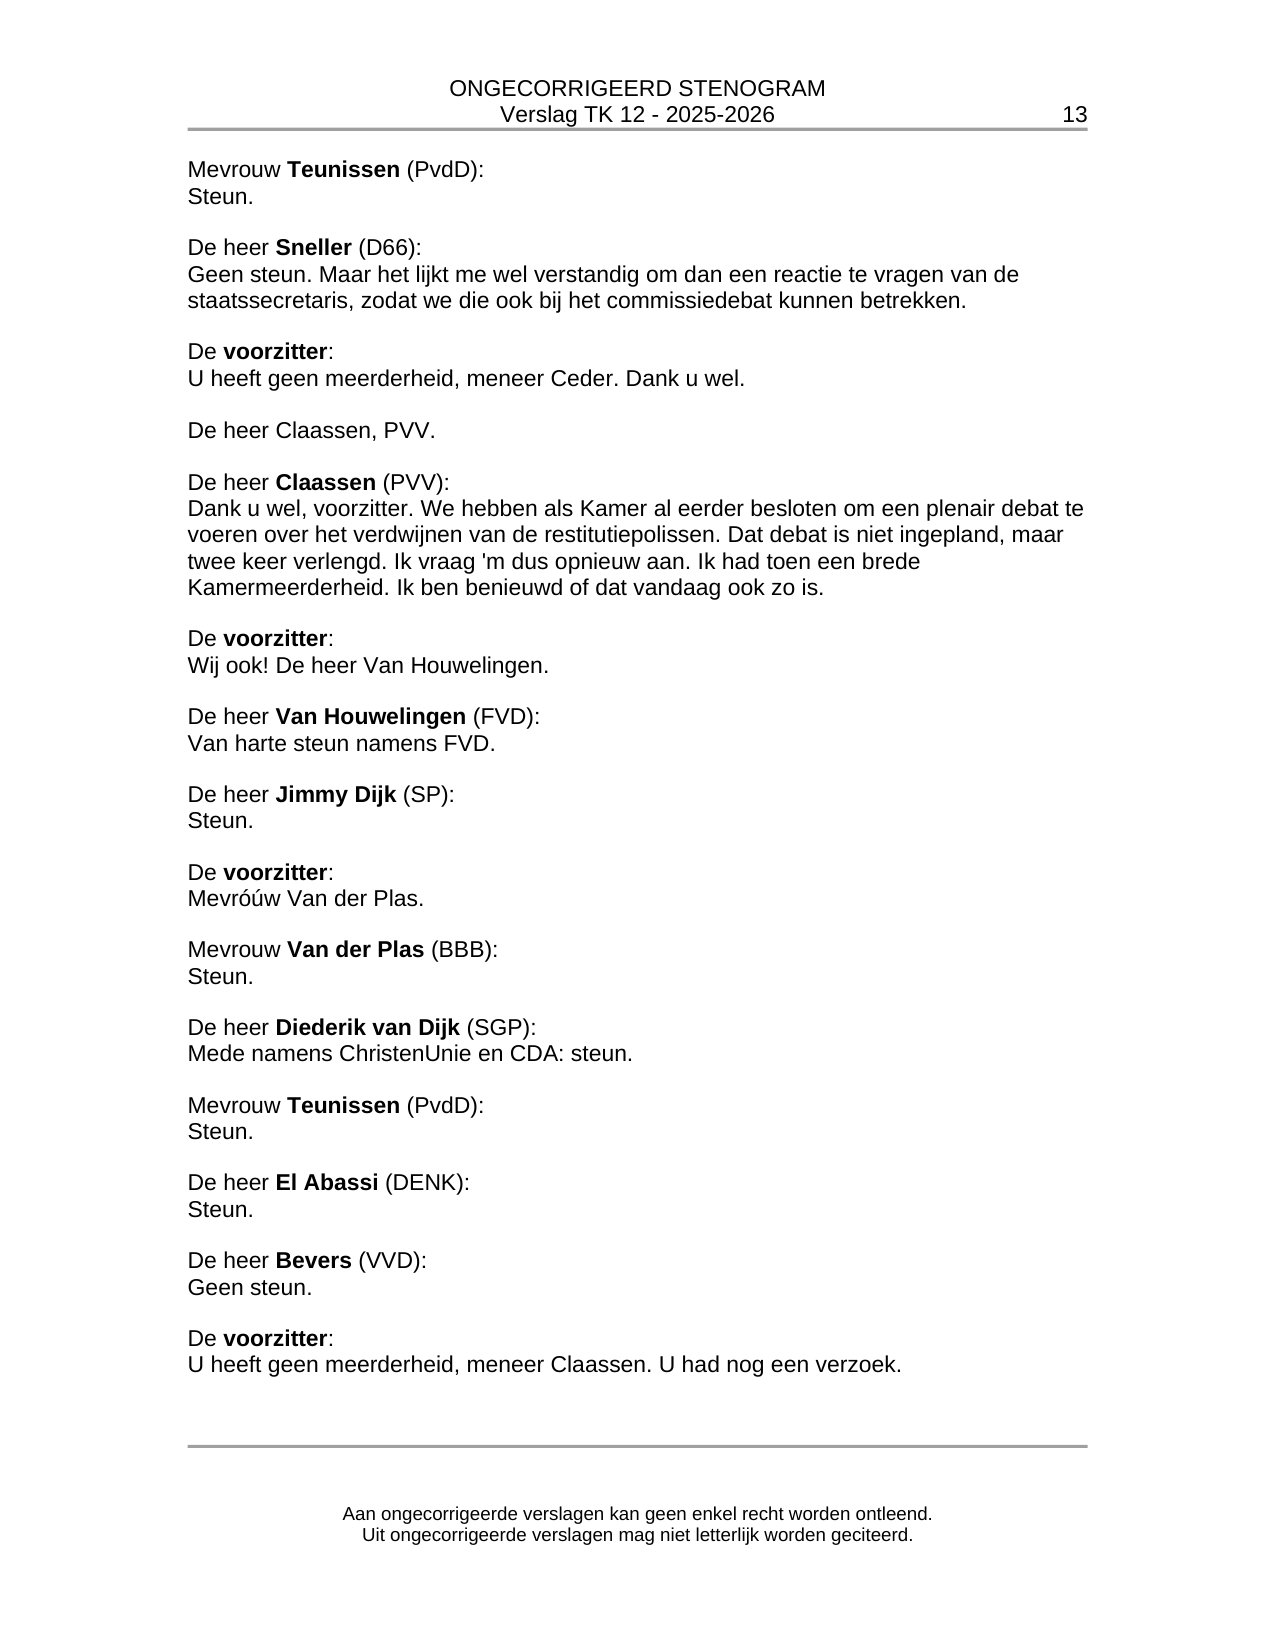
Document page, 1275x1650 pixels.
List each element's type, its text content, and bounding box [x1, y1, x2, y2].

text Mevrouw Teunissen (PvdD): Steun. [187, 1092, 1087, 1144]
text De voorzitter: Wij ook! De heer Van Houwelingen. [187, 625, 1087, 678]
text Mevrouw Teunissen (PvdD): Steun. [187, 156, 1087, 209]
text De heer Claassen (PVV): Dank u wel, voorzitter. We hebben als Kamer al eerder besloten om een plenair debat te voeren over het verdwijnen van de restitutiepolissen. Dat debat is niet ingepland, maar twee keer verlengd. Ik vraag 'm dus opnieuw aan. Ik had toen een brede Kamermeerderheid. Ik ben benieuwd of dat vandaag ook zo is. [187, 469, 1087, 600]
text De voorzitter: U heeft geen meerderheid, meneer Ceder. Dank u wel. De heer Claassen, PVV. [187, 338, 1087, 444]
text De heer Diederik van Dijk (SGP): Mede namens ChristenUnie en CDA: steun. [187, 1014, 1087, 1067]
text De heer El Abassi (DENK): Steun. [187, 1169, 1087, 1222]
text De heer Jimmy Dijk (SP): Steun. [187, 781, 1087, 833]
text De heer Van Houwelingen (FVD): Van harte steun namens FVD. [187, 703, 1087, 756]
text Mevrouw Van der Plas (BBB): Steun. [187, 936, 1087, 989]
text De heer Sneller (D66): Geen steun. Maar het lijkt me wel verstandig om dan een reactie te vragen van de staatssecretaris, zodat we die ook bij het commissiedebat kunnen betrekken. [187, 234, 1087, 313]
text De voorzitter: Mevróúw Van der Plas. [187, 858, 1087, 911]
text De voorzitter: U heeft geen meerderheid, meneer Claassen. U had nog een verzoek. [187, 1325, 1087, 1377]
text De heer Bevers (VVD): Geen steun. [187, 1247, 1087, 1300]
